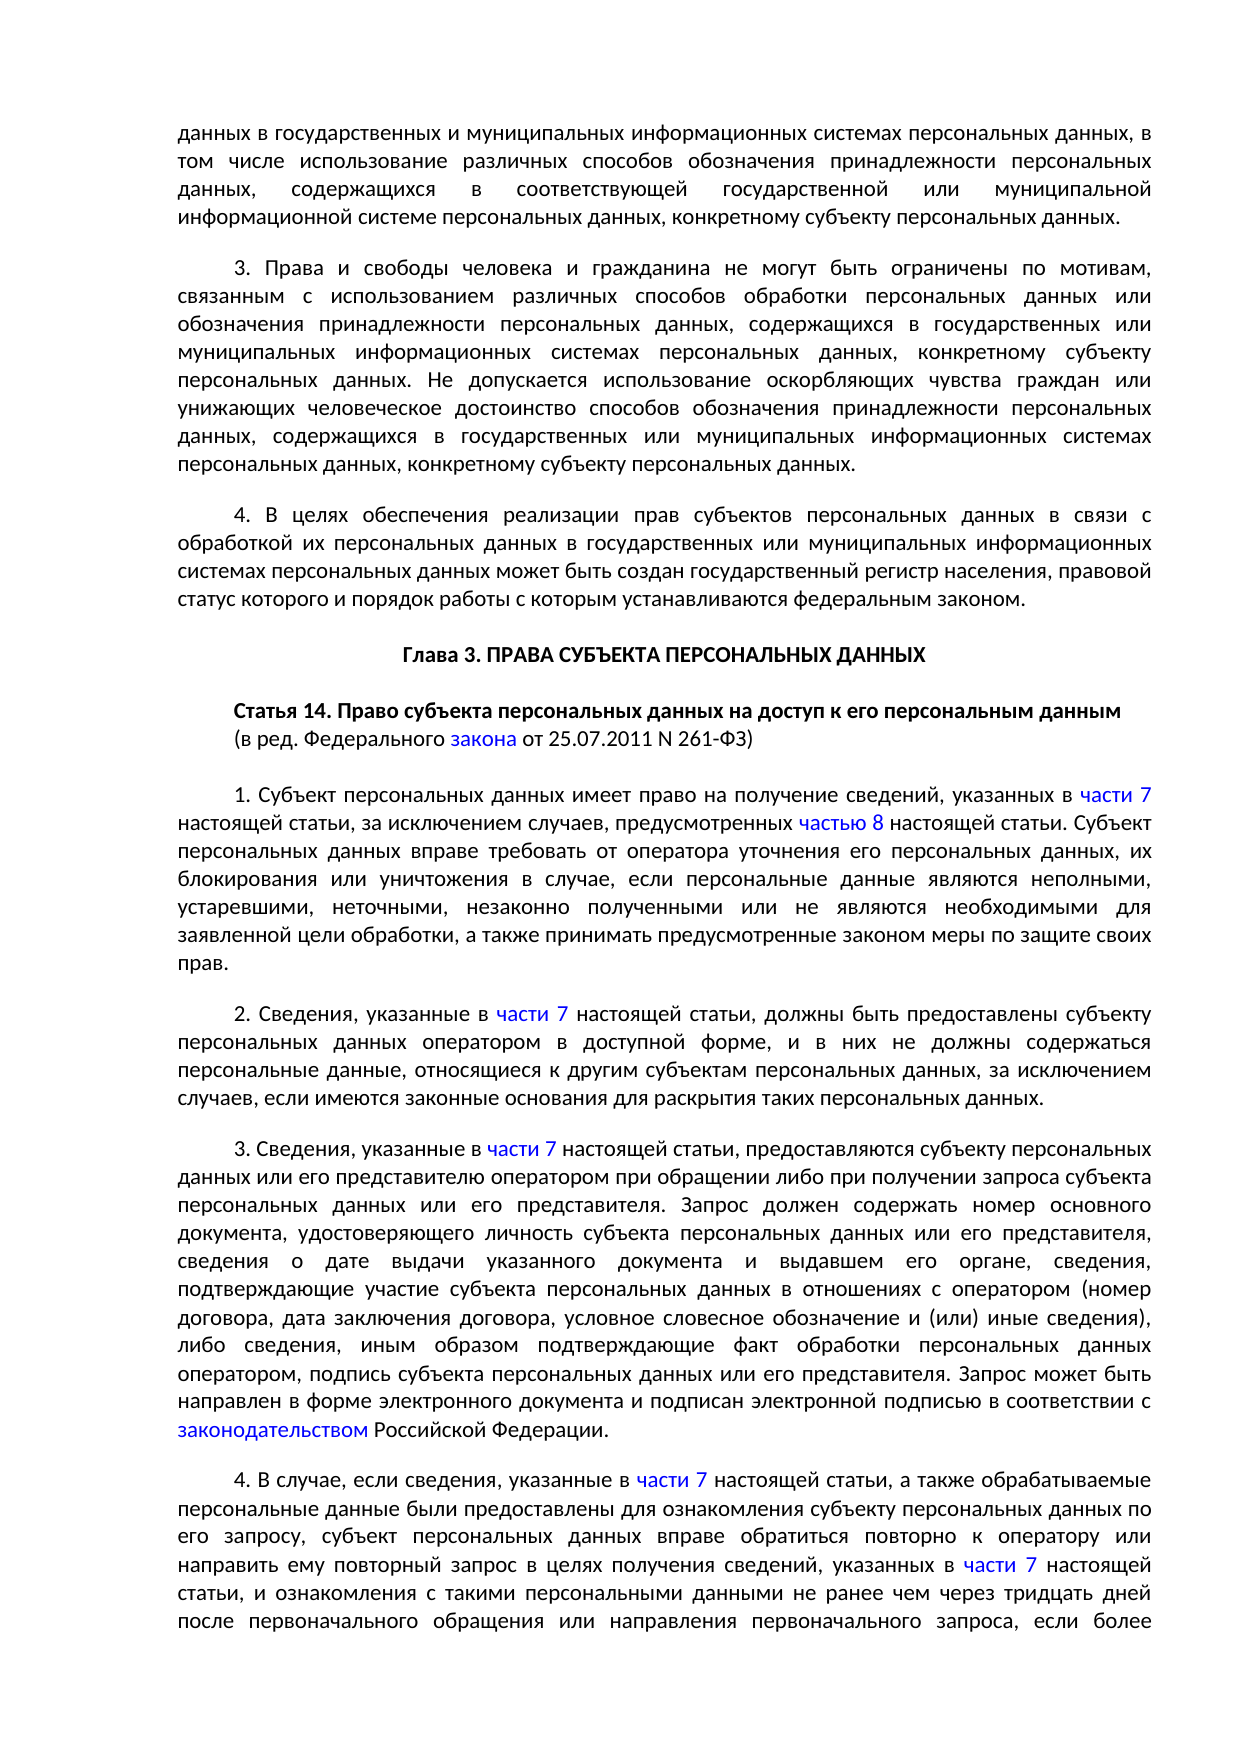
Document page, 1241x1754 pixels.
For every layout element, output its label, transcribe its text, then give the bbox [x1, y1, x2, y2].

text 1. Субъект персональных данных имеет право на получение сведений, указанных в части 7 настоящей статьи, за исключением случаев, предусмотренных частью 8 настоящей статьи. Субъект персональных данных вправе требовать от оператора уточнения его персональных данных, их блокирования или уничтожения в случае, если персональные данные являются неполными, устаревшими, неточными, незаконно полученными или не являются необходимыми для заявленной цели обработки, а также принимать предусмотренные законом меры по защите своих прав. [177, 780, 1152, 977]
title Статья 14. Право субъекта персональных данных на доступ к его персональным данным [177, 696, 1152, 724]
text 2. Сведения, указанные в части 7 настоящей статьи, должны быть предоставлены субъекту персональных данных оператором в доступной форме, и в них не должны содержаться персональные данные, относящиеся к другим субъектам персональных данных, за исключением случаев, если имеются законные основания для раскрытия таких персональных данных. [177, 999, 1152, 1112]
text (в ред. Федерального закона от 25.07.2011 N 261-ФЗ) [177, 724, 1152, 752]
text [177, 118, 1152, 230]
title Глава 3. ПРАВА СУБЪЕКТА ПЕРСОНАЛЬНЫХ ДАННЫХ [177, 640, 1152, 668]
text 4. В целях обеспечения реализации прав субъектов персональных данных в связи с обработкой их персональных данных в государственных или муниципальных информационных системах персональных данных может быть создан государственный регистр населения, правовой статус которого и порядок работы с которым устанавливаются федеральным законом. [177, 500, 1152, 612]
text 3. Сведения, указанные в части 7 настоящей статьи, предоставляются субъекту персональных данных или его представителю оператором при обращении либо при получении запроса субъекта персональных данных или его представителя. Запрос должен содержать номер основного документа, удостоверяющего личность субъекта персональных данных или его представителя, сведения о дате выдачи указанного документа и выдавшем его органе, сведения, подтверждающие участие субъекта персональных данных в отношениях с оператором (номер договора, дата заключения договора, условное словесное обозначение и (или) иные сведения), либо сведения, иным образом подтверждающие факт обработки персональных данных оператором, подпись субъекта персональных данных или его представителя. Запрос может быть направлен в форме электронного документа и подписан электронной подписью в соответствии с законодательством Российской Федерации. [177, 1134, 1152, 1443]
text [177, 1466, 1152, 1634]
text 3. Права и свободы человека и гражданина не могут быть ограничены по мотивам, связанным с использованием различных способов обработки персональных данных или обозначения принадлежности персональных данных, содержащихся в государственных или муниципальных информационных системах персональных данных, конкретному субъекту персональных данных. Не допускается использование оскорбляющих чувства граждан или унижающих человеческое достоинство способов обозначения принадлежности персональных данных, содержащихся в государственных или муниципальных информационных системах персональных данных, конкретному субъекту персональных данных. [177, 253, 1152, 477]
